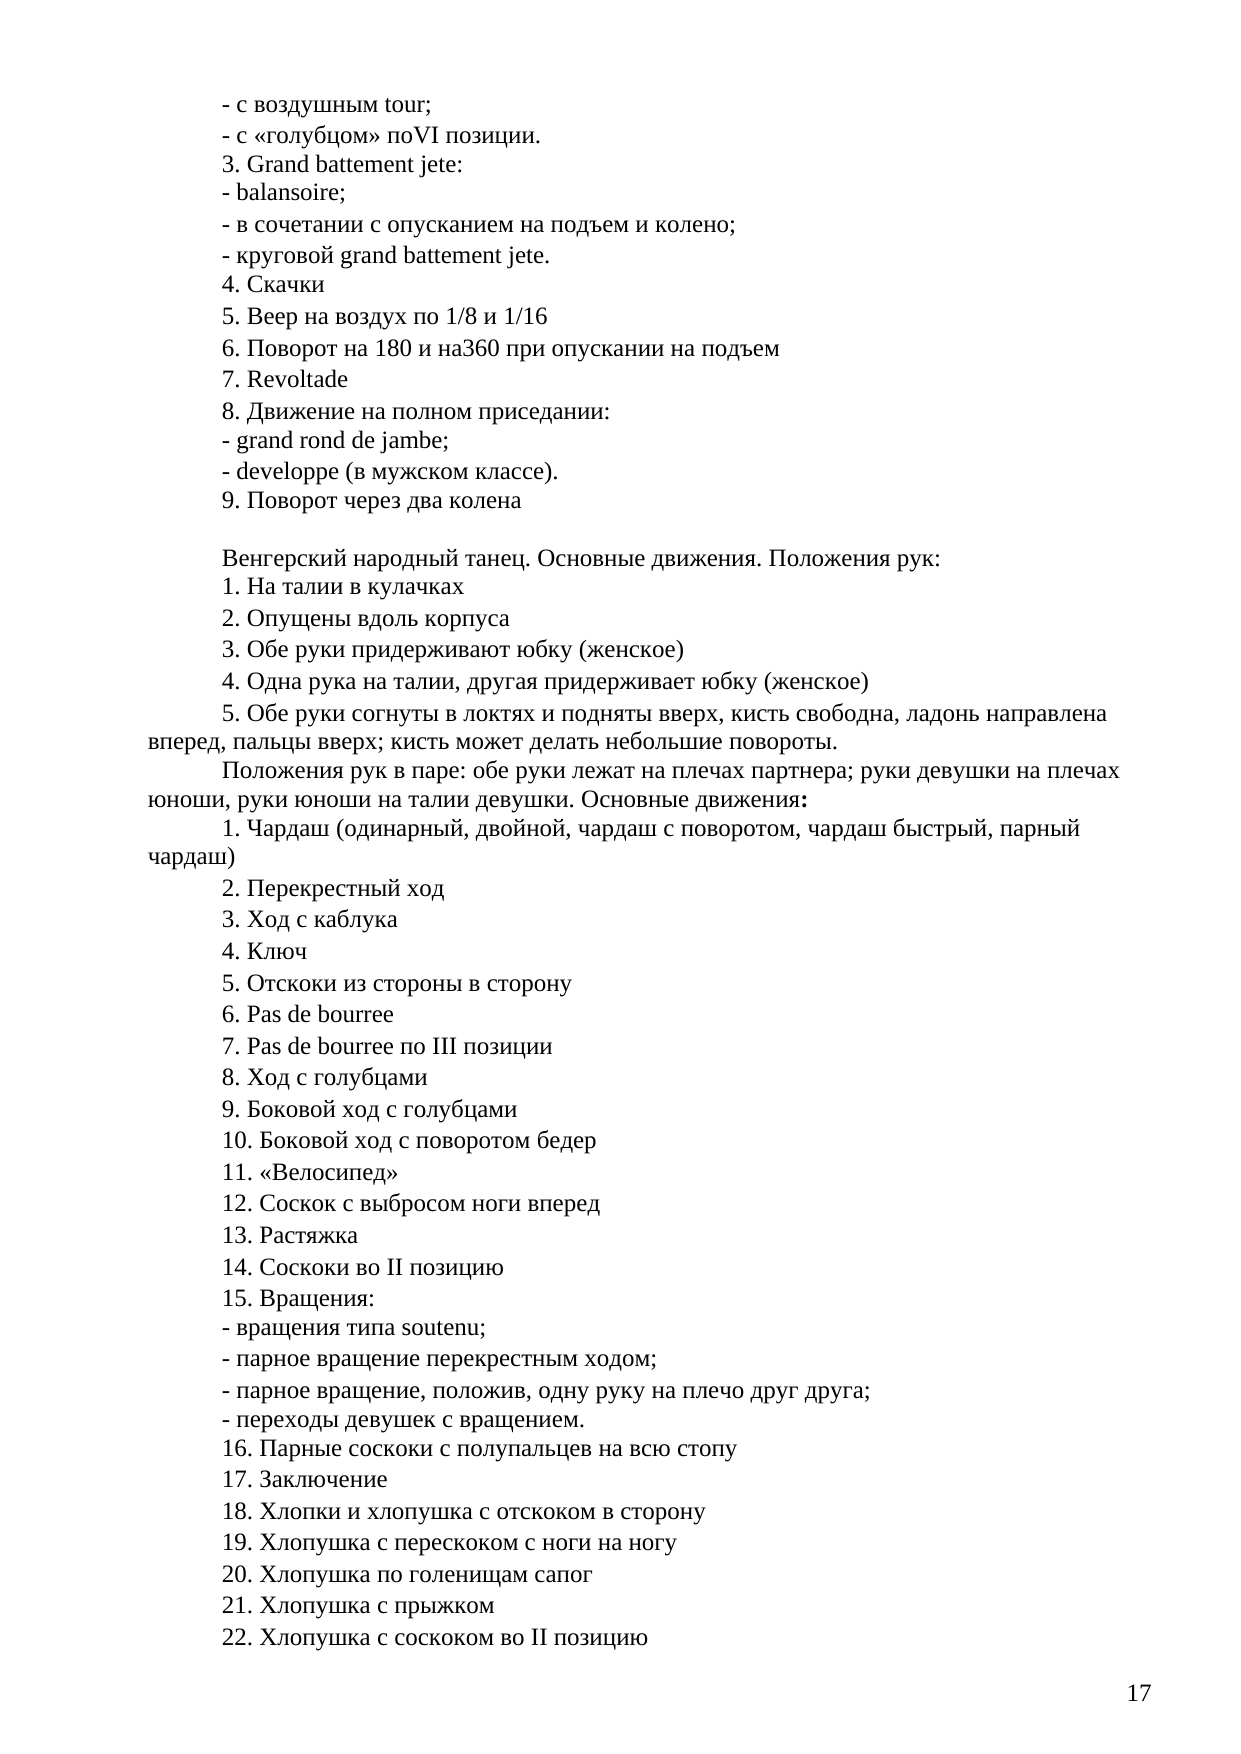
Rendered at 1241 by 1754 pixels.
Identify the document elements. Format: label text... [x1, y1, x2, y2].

text 13. Растяжка [148, 1220, 1152, 1249]
text 18. Хлопки и хлопушка с отскоком в сторону [148, 1496, 1152, 1524]
text - с воздушным tour; [148, 89, 1152, 117]
text 5. Веер на воздух по 1/8 и 1/16 [148, 301, 1152, 330]
text 16. Парные соскоки с полупальцев на всю стопу [148, 1433, 1152, 1461]
text 20. Хлопушка по голенищам сапог [148, 1559, 1152, 1588]
text - парное вращение, положив, одну руку на плечо друг друга; [148, 1375, 1152, 1404]
text 4. Ключ [148, 936, 1152, 965]
text 9. Поворот через два колена [148, 485, 1152, 514]
text - парное вращение перекрестным ходом; [148, 1343, 1152, 1372]
text 14. Соскоки во II позицию [148, 1252, 1152, 1280]
text 2. Опущены вдоль корпуса [148, 603, 1152, 632]
text 1. На талии в кулачках [148, 571, 1152, 600]
text Положения рук в паре: обе руки лежат на плечах партнера; руки девушки на плечах юноши, руки юноши на талии девушки. Основные движения: [148, 755, 1152, 813]
text 19. Хлопушка с перескоком с ноги на ногу [148, 1527, 1152, 1556]
text - balansoire; [148, 177, 1152, 206]
text 10. Боковой ход с поворотом бедер [148, 1125, 1152, 1154]
text 22. Хлопушка с соскоком во II позицию [148, 1622, 1152, 1651]
text 9. Боковой ход с голубцами [148, 1094, 1152, 1123]
text - переходы девушек с вращением. [148, 1404, 1152, 1433]
text 8. Ход с голубцами [148, 1062, 1152, 1091]
text 4. Скачки [148, 269, 1152, 298]
text 11. «Велосипед» [148, 1157, 1152, 1186]
text 12. Соскок с выбросом ноги вперед [148, 1188, 1152, 1217]
text Венгерский народный танец. Основные движения. Положения рук: [148, 543, 1152, 571]
text - в сочетании с опусканием на подъем и колено; [148, 209, 1152, 238]
text 4. Одна рука на талии, другая придерживает юбку (женское) [148, 666, 1152, 695]
text 5. Обе руки согнуты в локтях и подняты вверх, кисть свободна, ладонь направлена вперед, пальцы вверх; кисть может делать небольшие повороты. [148, 698, 1152, 755]
text 8. Движение на полном приседании: [148, 396, 1152, 425]
text - вращения типа soutenu; [148, 1312, 1152, 1341]
text 7. Pas de bourree по III позиции [148, 1031, 1152, 1059]
text 15. Вращения: [148, 1283, 1152, 1312]
text 3. Ход с каблука [148, 904, 1152, 933]
text 3. Grand battement jete: [148, 149, 1152, 177]
text - developpe (в мужском классе). [148, 456, 1152, 485]
text 2. Перекрестный ход [148, 873, 1152, 902]
text 5. Отскоки из стороны в сторону [148, 968, 1152, 996]
text 6. Поворот на 180 и на360 при опускании на подъем [148, 333, 1152, 361]
text 7. Revoltade [148, 364, 1152, 393]
text 1. Чардаш (одинарный, двойной, чардаш с поворотом, чардаш быстрый, парный чардаш) [148, 813, 1152, 870]
text 17. Заключение [148, 1464, 1152, 1493]
text - круговой grand battement jete. [148, 241, 1152, 269]
text 6. Pas de bourree [148, 999, 1152, 1028]
text 3. Обе руки придерживают юбку (женское) [148, 634, 1152, 663]
text - grand rond de jambe; [148, 425, 1152, 453]
text - c «голубцом» поVI позиции. [148, 120, 1152, 149]
text 21. Хлопушка с прыжком [148, 1590, 1152, 1619]
